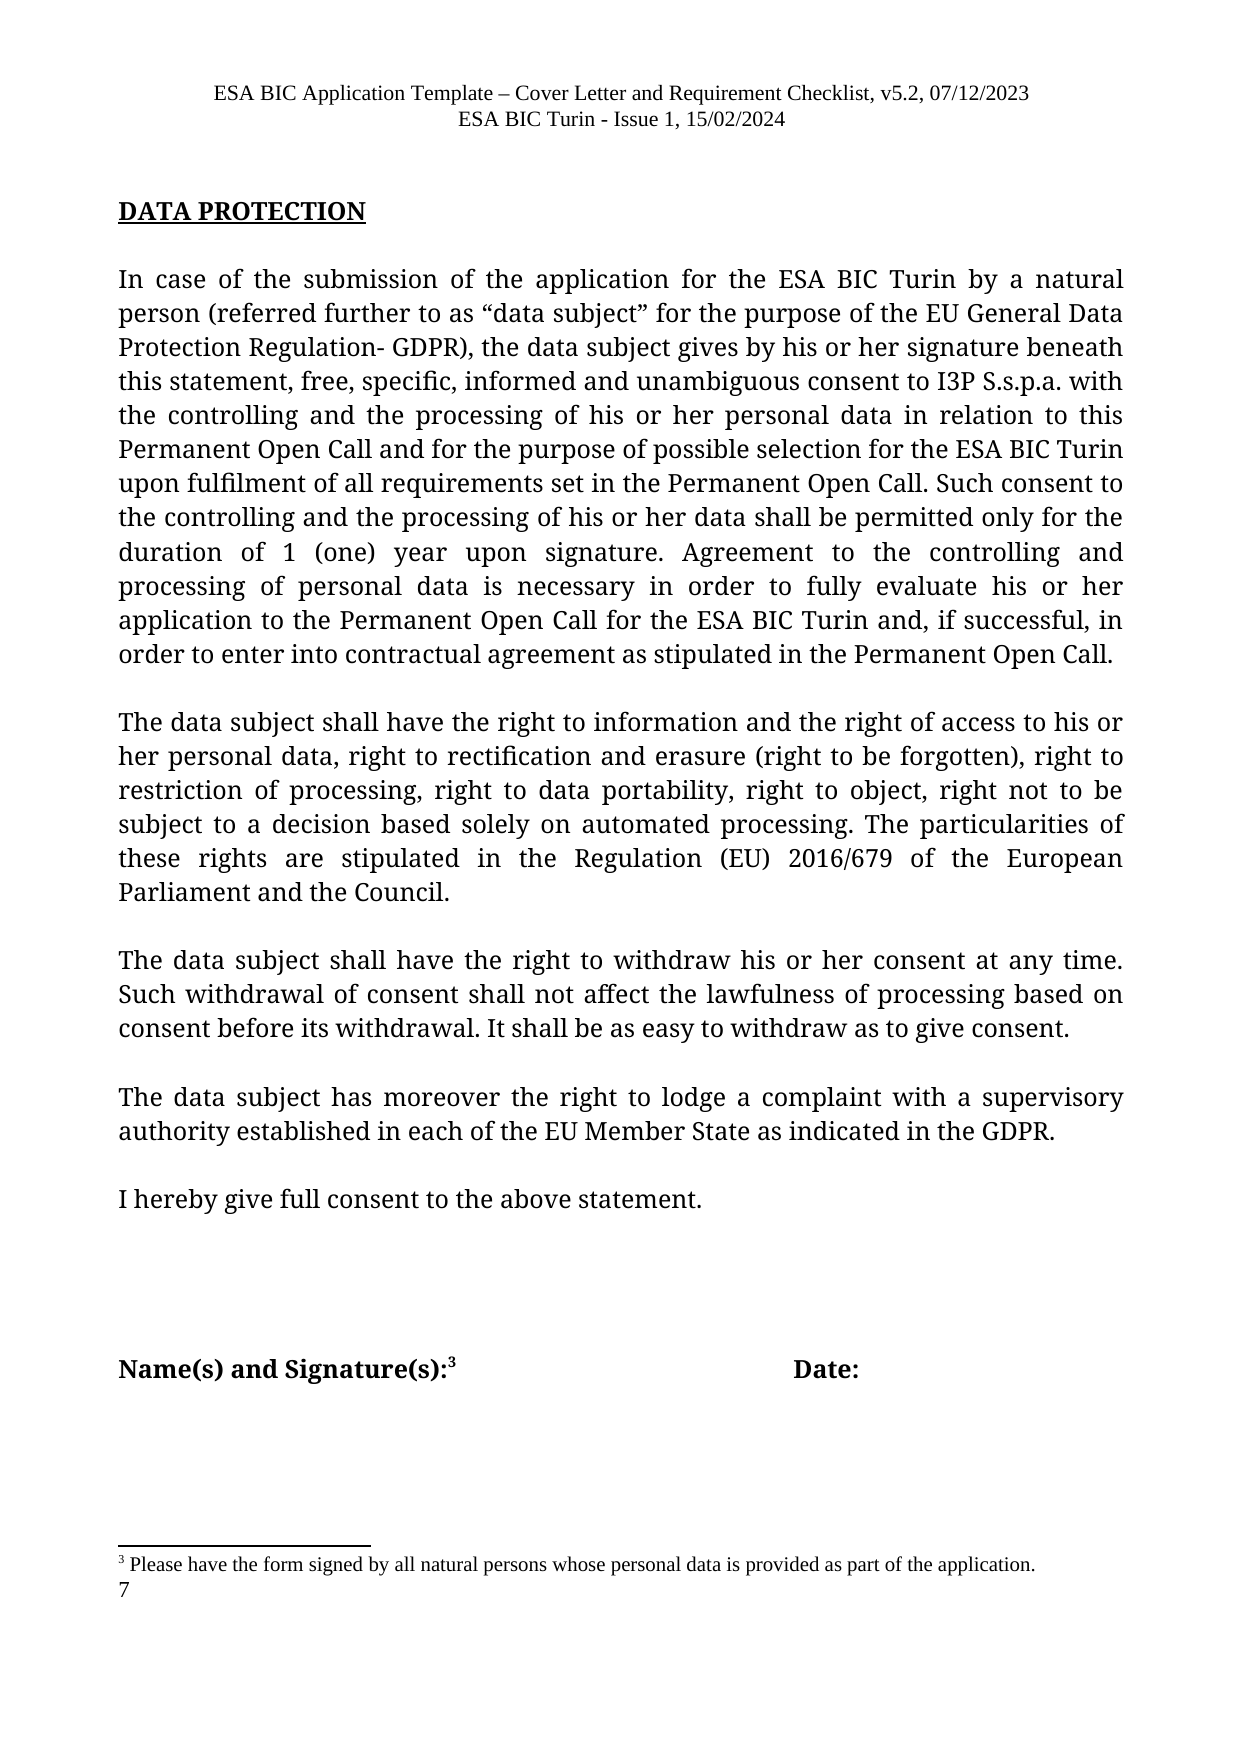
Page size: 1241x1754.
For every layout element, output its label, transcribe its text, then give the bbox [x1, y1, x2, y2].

text The data subject has moreover the right to lodge a complaint with a supervisory authority established in each of the EU Member State as indicated in the GDPR. [118, 1079, 1125, 1147]
text The data subject shall have the right to information and the right of access to his or her personal data, right to rectification and erasure (right to be forgotten), right to restriction of processing, right to data portability, right to object, right not to be subject to a decision based solely on automated processing. The particularities of these rights are stipulated in the Regulation (EU) 2016/679 of the European Parliament and the Council. [118, 704, 1125, 909]
text Name(s) and Signature(s): Date: [118, 1352, 1125, 1386]
text I hereby give full consent to the above statement. [118, 1181, 1125, 1215]
text The data subject shall have the right to withdraw his or her consent at any time. Such withdrawal of consent shall not affect the lawfulness of processing based on consent before its withdrawal. It shall be as easy to withdraw as to give consent. [118, 943, 1125, 1045]
text In case of the submission of the application for the ESA BIC Turin by a natural person (referred further to as “data subject” for the purpose of the EU General Data Protection Regulation- GDPR), the data subject gives by his or her signature beneath this statement, free, specific, informed and unambiguous consent to I3P S.s.p.a. with the controlling and the processing of his or her personal data in relation to this Permanent Open Call and for the purpose of possible selection for the ESA BIC Turin upon fulfilment of all requirements set in the Permanent Open Call. Such consent to the controlling and the processing of his or her data shall be permitted only for the duration of 1 (one) year upon signature. Agreement to the controlling and processing of personal data is necessary in order to fully evaluate his or her application to the Permanent Open Call for the ESA BIC Turin and, if successful, in order to enter into contractual agreement as stipulated in the Permanent Open Call. [118, 262, 1125, 670]
text DATA PROTECTION [118, 193, 1125, 228]
